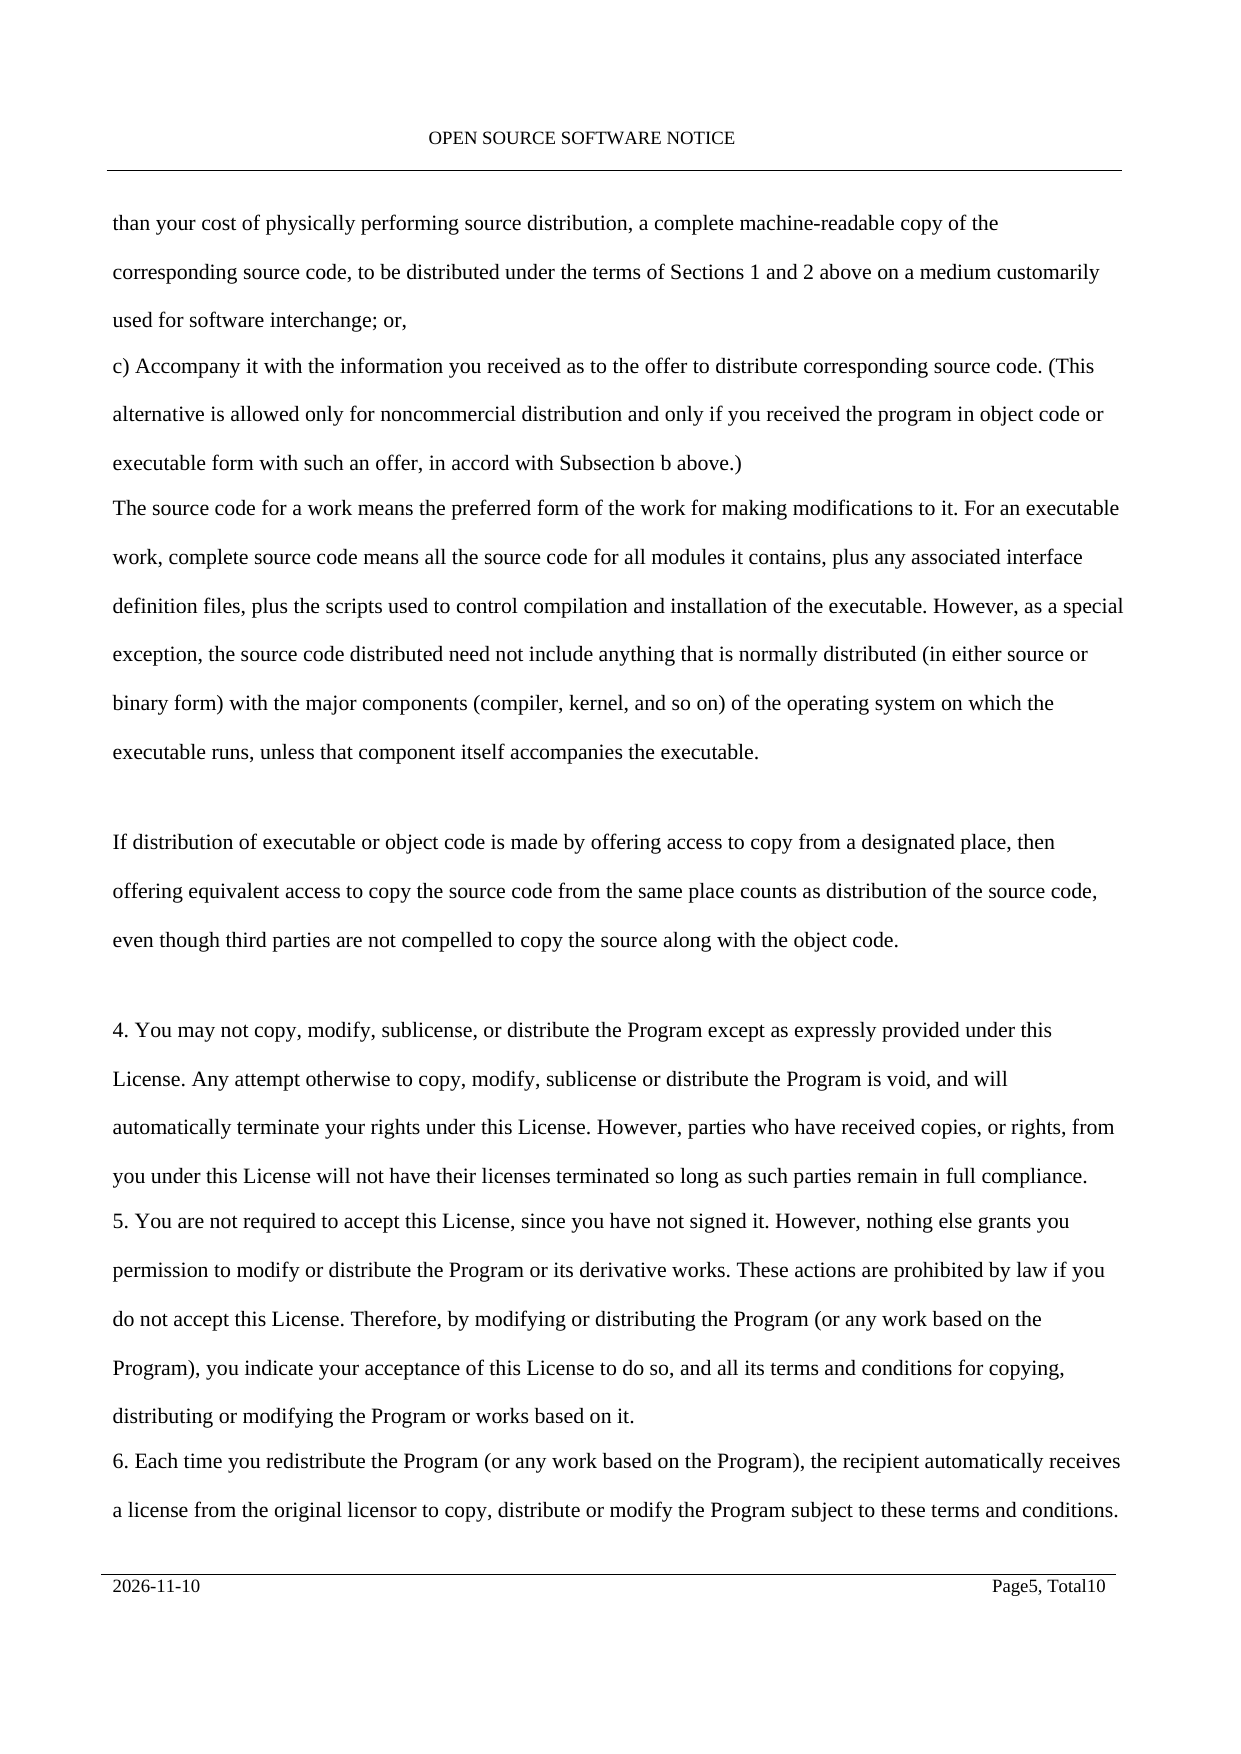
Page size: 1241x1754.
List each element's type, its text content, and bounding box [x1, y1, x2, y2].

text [112, 1445, 1128, 1526]
text 4. You may not copy, modify, sublicense, or distribute the Program except as expressly provided under this License. Any attempt otherwise to copy, modify, sublicense or distribute the Program is void, and will automatically terminate your rights under this License. However, parties who have received copies, or rights, from you under this License will not have their licenses terminated so long as such parties remain in full compliance. [112, 1013, 1128, 1192]
text If distribution of executable or object code is made by offering access to copy from a designated place, then offering equivalent access to copy the source code from the same place counts as distribution of the source code, even though third parties are not compelled to copy the source along with the object code. [112, 826, 1128, 956]
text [112, 206, 1128, 336]
text The source code for a work means the preferred form of the work for making modifications to it. For an executable work, complete source code means all the source code for all modules it contains, plus any associated interface definition files, plus the scripts used to control compilation and installation of the executable. However, as a special exception, the source code distributed need not include anything that is normally distributed (in either source or binary form) with the major components (compiler, kernel, and so on) of the operating system on which the executable runs, unless that component itself accompanies the executable. [112, 492, 1128, 768]
text 5. You are not required to accept this License, since you have not signed it. However, nothing else grants you permission to modify or distribute the Program or its derivative works. These actions are prohibited by law if you do not accept this License. Therefore, by modifying or distributing the Program (or any work based on the Program), you indicate your acceptance of this License to do so, and all its terms and conditions for copying, distributing or modifying the Program or works based on it. [112, 1204, 1128, 1432]
text c) Accompany it with the information you received as to the offer to distribute corresponding source code. (This alternative is allowed only for noncommercial distribution and only if you received the program in object code or executable form with such an offer, in accord with Subsection b above.) [112, 349, 1128, 479]
